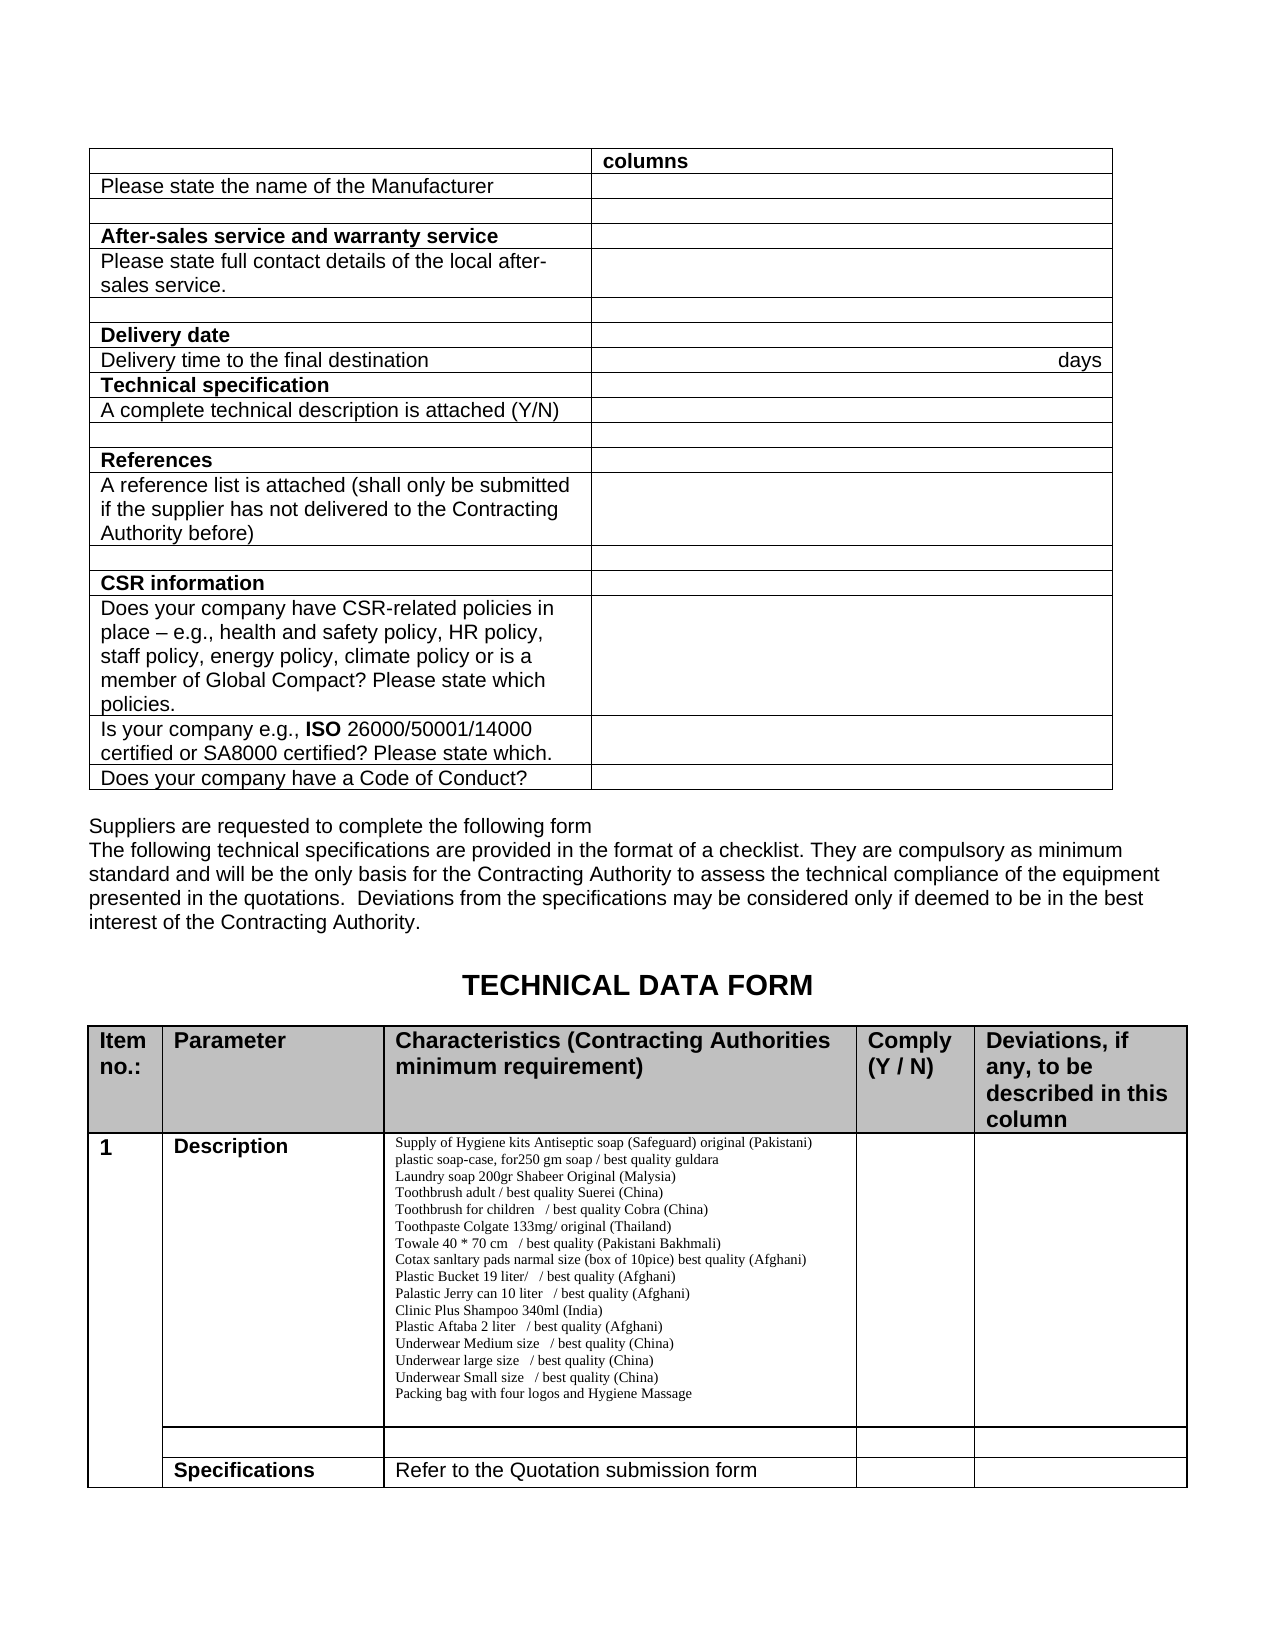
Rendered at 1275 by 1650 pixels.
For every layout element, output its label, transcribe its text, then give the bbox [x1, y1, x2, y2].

table_cell [385, 1428, 856, 1456]
table_cell [975, 1458, 1186, 1487]
table_cell Delivery date [90, 323, 591, 347]
table_cell [592, 323, 1112, 347]
table_cell Does your company have a Code of Conduct? [90, 765, 591, 789]
table_cell [592, 373, 1112, 397]
table_cell [857, 1428, 974, 1456]
table_cell [857, 1134, 974, 1426]
table_cell [592, 423, 1112, 447]
table_cell [857, 1458, 974, 1487]
table_cell References [90, 448, 591, 472]
table_cell A complete technical description is attached (Y/N) [90, 398, 591, 422]
table_header [90, 149, 591, 173]
table_cell [163, 1428, 383, 1456]
text technical data form [89, 968, 1186, 1001]
table_cell [90, 423, 591, 447]
table_cell 1 [89, 1134, 162, 1487]
table_cell Description [163, 1134, 383, 1426]
table_cell [592, 249, 1112, 297]
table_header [592, 149, 1112, 173]
table_cell [592, 199, 1112, 223]
table_cell Is your company e.g., ISO 26000/50001/14000 certified or SA8000 certified? Please state which. [90, 716, 591, 764]
table_cell [90, 298, 591, 322]
table_cell [90, 546, 591, 569]
table_cell [592, 224, 1112, 248]
table_cell Technical specification [90, 373, 591, 397]
table_cell [592, 448, 1112, 472]
text Suppliers are requested to complete the following form [89, 814, 1186, 838]
table_cell Delivery time to the final destination [90, 348, 591, 372]
table_header Item no.: [89, 1027, 162, 1132]
table_cell [975, 1134, 1186, 1426]
table_cell [592, 571, 1112, 594]
table_cell days [592, 348, 1112, 372]
text The following technical specifications are provided in the format of a checklist. They are compulsory as minimum standard and will be the only basis for the Contracting Authority to assess the technical compliance of the equipment presented in the quotations. Deviations from the specifications may be considered only if deemed to be in the best interest of the Contracting Authority. [89, 838, 1186, 934]
table_cell Specifications [163, 1458, 383, 1487]
table_cell [592, 546, 1112, 569]
table_cell Please state the name of the Manufacturer [90, 174, 591, 198]
table_cell [592, 473, 1112, 544]
table_cell [975, 1428, 1186, 1456]
table_cell [592, 298, 1112, 322]
table_header Characteristics (Contracting Authorities minimum requirement) [385, 1027, 856, 1132]
table_cell [592, 765, 1112, 789]
table_cell [592, 596, 1112, 715]
table_header Parameter [163, 1027, 383, 1132]
table_cell After-sales service and warranty service [90, 224, 591, 248]
table_cell [90, 199, 591, 223]
table_cell [592, 174, 1112, 198]
table_cell CSR information [90, 571, 591, 594]
table_cell Does your company have CSR-related policies in place – e.g., health and safety policy, HR policy, staff policy, energy policy, climate policy or is a member of Global Compact? Please state which policies. [90, 596, 591, 715]
table_header Deviations, if any, to be described in this column [975, 1027, 1186, 1132]
table_cell Refer to the Quotation submission form [385, 1458, 856, 1487]
table_cell A reference list is attached (shall only be submitted if the supplier has not delivered to the Contracting Authority before) [90, 473, 591, 544]
table_cell [592, 716, 1112, 764]
table_cell [592, 398, 1112, 422]
table_header Comply (Y / N) [857, 1027, 974, 1132]
table_cell Please state full contact details of the local after-sales service. [90, 249, 591, 297]
table_cell Supply of Hygiene kits Antiseptic soap (Safeguard) original (Pakistani) plastic soap-case, for250 gm soap / best quality guldara Laundry soap 200gr Shabeer Original (Malysia) Toothbrush adult / best quality Suerei (China) Toothbrush for children / best quality Cobra (China) Toothpaste Colgate 133mg/ original (Thailand) Towale 40 * 70 cm / best quality (Pakistani Bakhmali) Cotax sanltary pads narmal size (box of 10pice) best quality (Afghani) Plastic Bucket 19 liter/ / best quality (Afghani) Palastic Jerry can 10 liter / best quality (Afghani) Clinic Plus Shampoo 340ml (India) Plastic Aftaba 2 liter / best quality (Afghani) Underwear Medium size / best quality (China) Underwear large size / best quality (China) Underwear Small size / best quality (China) Packing bag with four logos and Hygiene Massage [385, 1134, 856, 1426]
